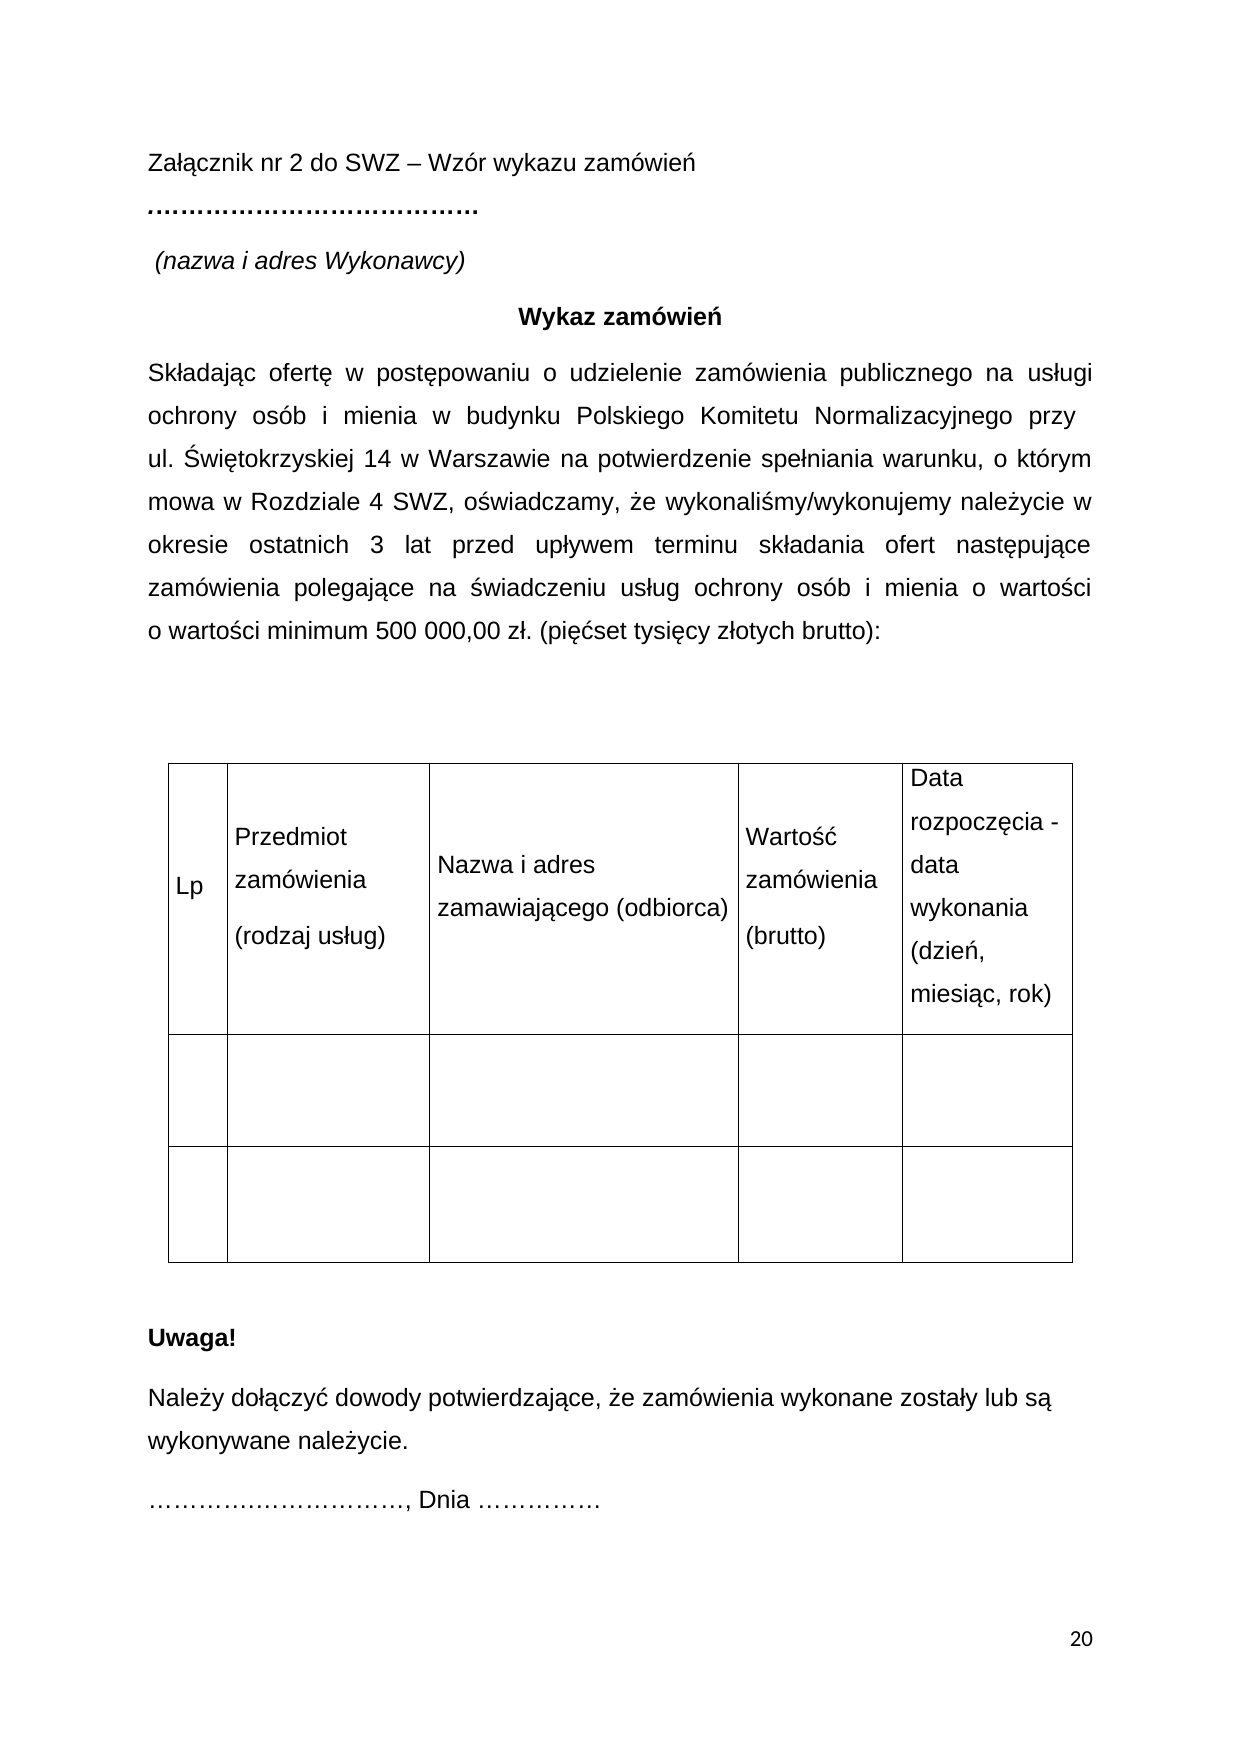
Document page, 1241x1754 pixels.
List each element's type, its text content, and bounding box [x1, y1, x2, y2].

table_header Przedmiot zamówienia (rodzaj usług) [228, 764, 429, 1033]
table_cell [228, 1035, 429, 1146]
table_cell [169, 1147, 227, 1262]
text (nazwa i adres Wykonawcy) [148, 246, 1093, 275]
table_header Lp [169, 764, 227, 1033]
text ………….………………, Dnia …………… [148, 1486, 1093, 1514]
table_cell [228, 1147, 429, 1262]
text .………………………………… [148, 191, 1093, 219]
text Składając ofertę w postępowaniu o udzielenie zamówienia publicznego na usługi ochrony osób i mienia w budynku Polskiego Komitetu Normalizacyjnego przy ul. Świętokrzyskiej 14 w Warszawie na potwierdzenie spełniania warunku, o którym mowa w Rozdziale 4 SWZ, oświadczamy, że wykonaliśmy/wykonujemy należycie w okresie ostatnich 3 lat przed upływem terminu składania ofert następujące zamówienia polegające na świadczeniu usług ochrony osób i mienia o wartości o wartości minimum 500 000,00 zł. (pięćset tysięcy złotych brutto): [148, 358, 1093, 645]
table_cell [430, 1035, 738, 1146]
table_header Wartość zamówienia (brutto) [739, 764, 902, 1033]
text Należy dołączyć dowody potwierdzające, że zamówienia wykonane zostały lub są wykonywane należycie. [148, 1383, 1093, 1454]
table_cell [430, 1147, 738, 1262]
table_cell [903, 1035, 1072, 1146]
table_cell [739, 1035, 902, 1146]
table_header Nazwa i adres zamawiającego (odbiorca) [430, 764, 738, 1033]
table_cell [739, 1147, 902, 1262]
table_cell [903, 1147, 1072, 1262]
table_cell [169, 1035, 227, 1146]
table_header Data rozpoczęcia -data wykonania (dzień, miesiąc, rok) [903, 764, 1072, 1033]
text Wykaz zamówień [148, 302, 1093, 331]
text Uwaga! [148, 1323, 1093, 1352]
text Załącznik nr 2 do SWZ – Wzór wykazu zamówień [148, 148, 1093, 176]
